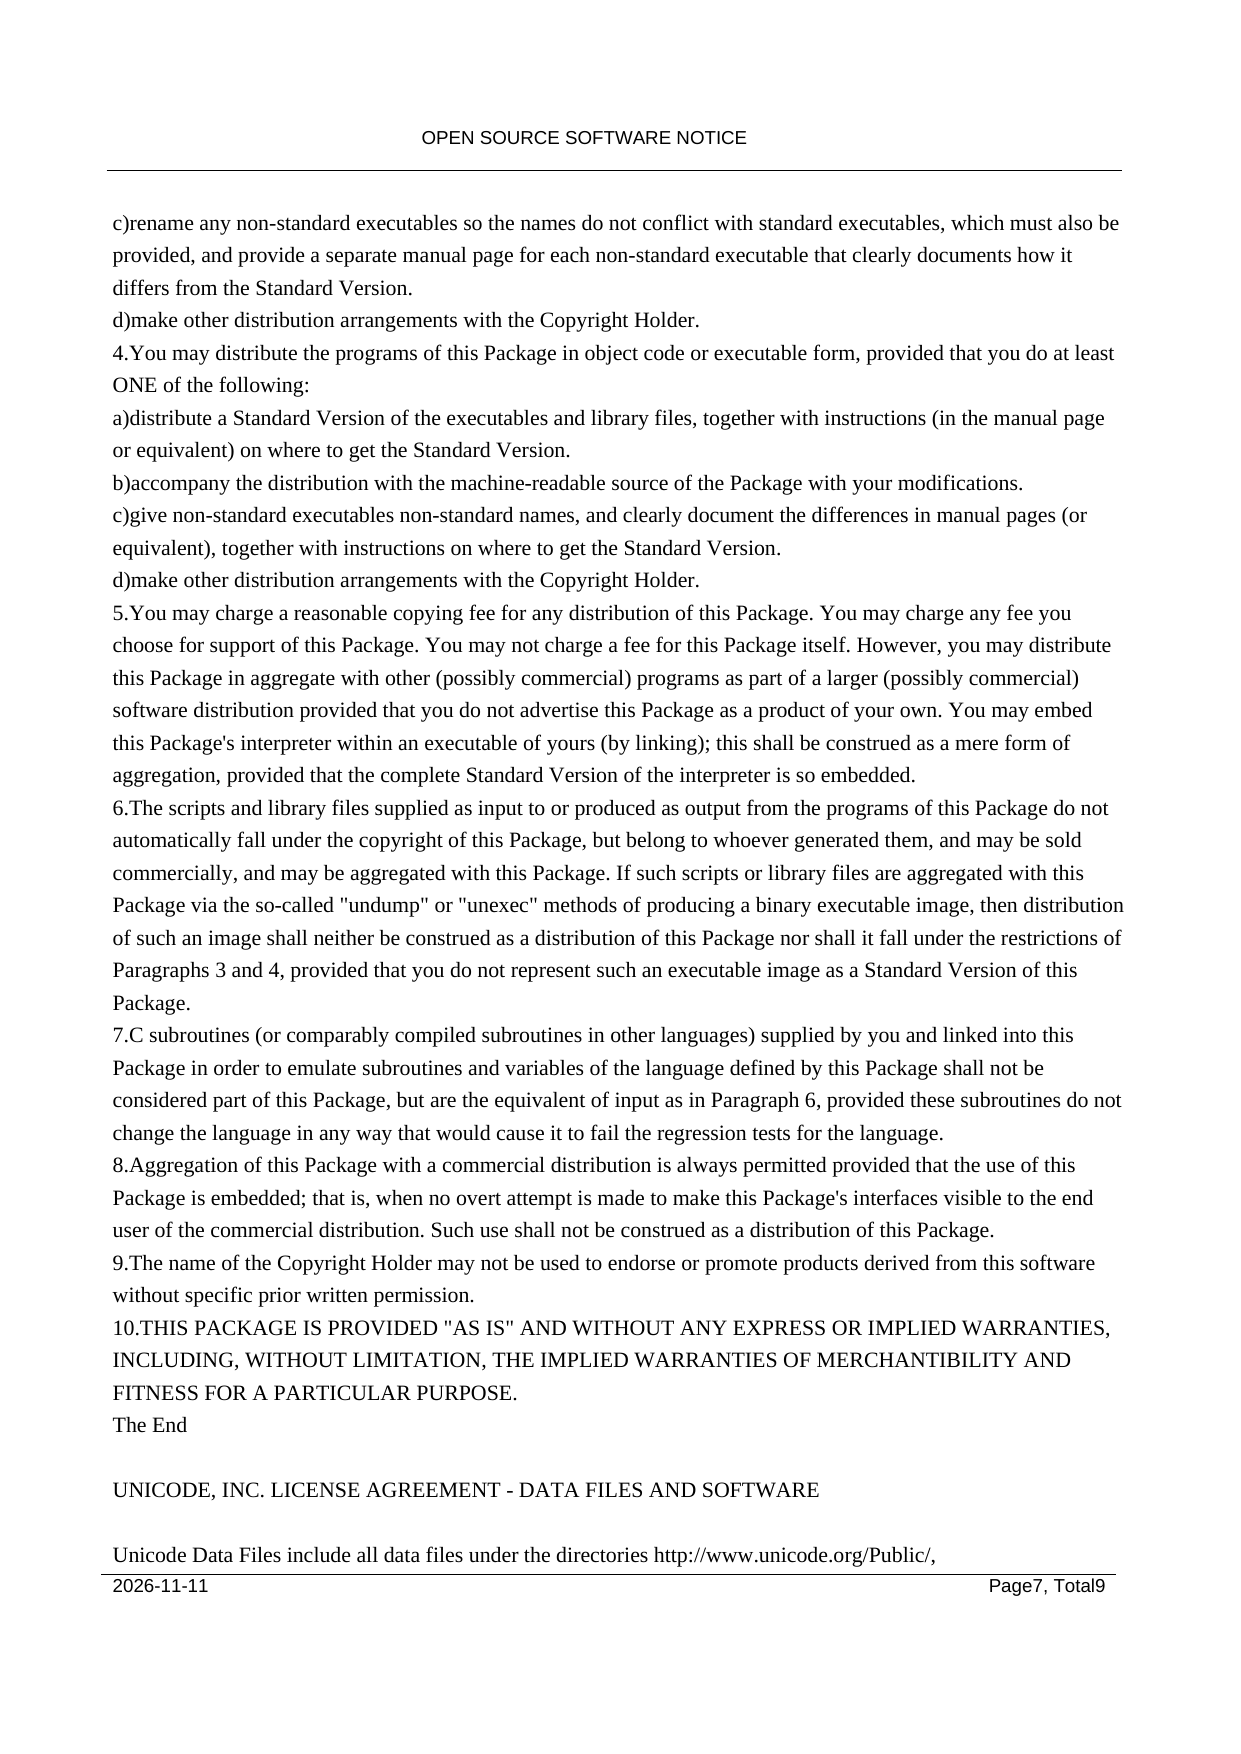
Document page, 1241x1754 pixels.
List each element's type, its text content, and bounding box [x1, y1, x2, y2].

text a)distribute a Standard Version of the executables and library files, together with instructions (in the manual page or equivalent) on where to get the Standard Version. [112, 401, 1128, 466]
text b)accompany the distribution with the machine-readable source of the Package with your modifications. [112, 466, 1128, 499]
text 6.The scripts and library files supplied as input to or produced as output from the programs of this Package do not automatically fall under the copyright of this Package, but belong to whoever generated them, and may be sold commercially, and may be aggregated with this Package. If such scripts or library files are aggregated with this Package via the so-called "undump" or "unexec" methods of producing a binary executable image, then distribution of such an image shall neither be construed as a distribution of this Package nor shall it fall under the restrictions of Paragraphs 3 and 4, provided that you do not represent such an executable image as a Standard Version of this Package. [112, 791, 1128, 1019]
text 8.Aggregation of this Package with a commercial distribution is always permitted provided that the use of this Package is embedded; that is, when no overt attempt is made to make this Package's interfaces visible to the end user of the commercial distribution. Such use shall not be construed as a distribution of this Package. [112, 1149, 1128, 1246]
text 10.THIS PACKAGE IS PROVIDED "AS IS" AND WITHOUT ANY EXPRESS OR IMPLIED WARRANTIES, INCLUDING, WITHOUT LIMITATION, THE IMPLIED WARRANTIES OF MERCHANTIBILITY AND FITNESS FOR A PARTICULAR PURPOSE. [112, 1311, 1128, 1409]
text 4.You may distribute the programs of this Package in object code or executable form, provided that you do at least ONE of the following: [112, 336, 1128, 401]
text 5.You may charge a reasonable copying fee for any distribution of this Package. You may charge any fee you choose for support of this Package. You may not charge a fee for this Package itself. However, you may distribute this Package in aggregate with other (possibly commercial) programs as part of a larger (possibly commercial) software distribution provided that you do not advertise this Package as a product of your own. You may embed this Package's interpreter within an executable of yours (by linking); this shall be construed as a mere form of aggregation, provided that the complete Standard Version of the interpreter is so embedded. [112, 596, 1128, 791]
text c)rename any non-standard executables so the names do not conflict with standard executables, which must also be provided, and provide a separate manual page for each non-standard executable that clearly documents how it differs from the Standard Version. [112, 206, 1128, 304]
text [112, 1539, 1128, 1571]
text 9.The name of the Copyright Holder may not be used to endorse or promote products derived from this software without specific prior written permission. [112, 1246, 1128, 1311]
text The End [112, 1409, 1128, 1474]
text d)make other distribution arrangements with the Copyright Holder. [112, 304, 1128, 336]
text UNICODE, INC. LICENSE AGREEMENT - DATA FILES AND SOFTWARE [112, 1474, 1128, 1506]
text d)make other distribution arrangements with the Copyright Holder. [112, 564, 1128, 596]
text c)give non-standard executables non-standard names, and clearly document the differences in manual pages (or equivalent), together with instructions on where to get the Standard Version. [112, 499, 1128, 564]
text 7.C subroutines (or comparably compiled subroutines in other languages) supplied by you and linked into this Package in order to emulate subroutines and variables of the language defined by this Package shall not be considered part of this Package, but are the equivalent of input as in Paragraph 6, provided these subroutines do not change the language in any way that would cause it to fail the regression tests for the language. [112, 1019, 1128, 1149]
